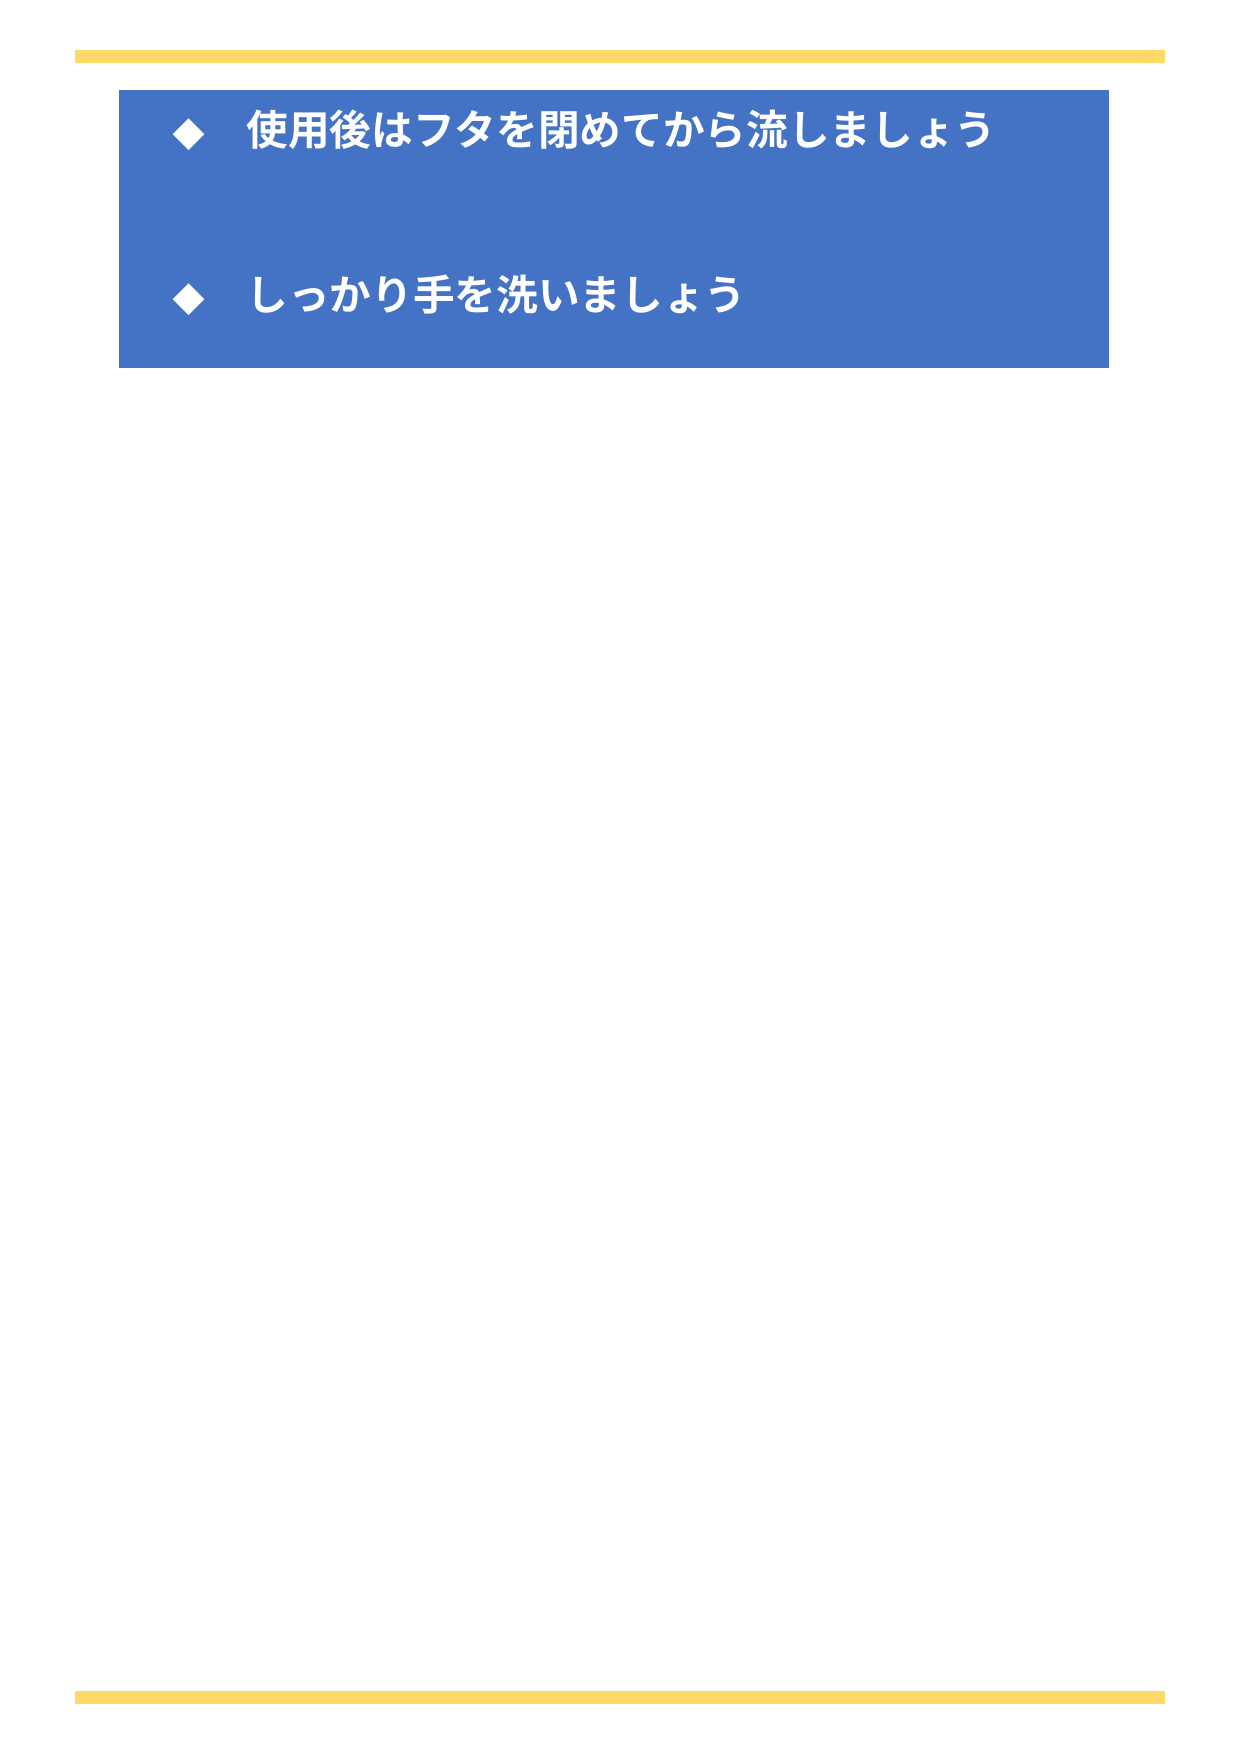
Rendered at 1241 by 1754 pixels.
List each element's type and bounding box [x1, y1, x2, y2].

table_header [119, 90, 1109, 368]
